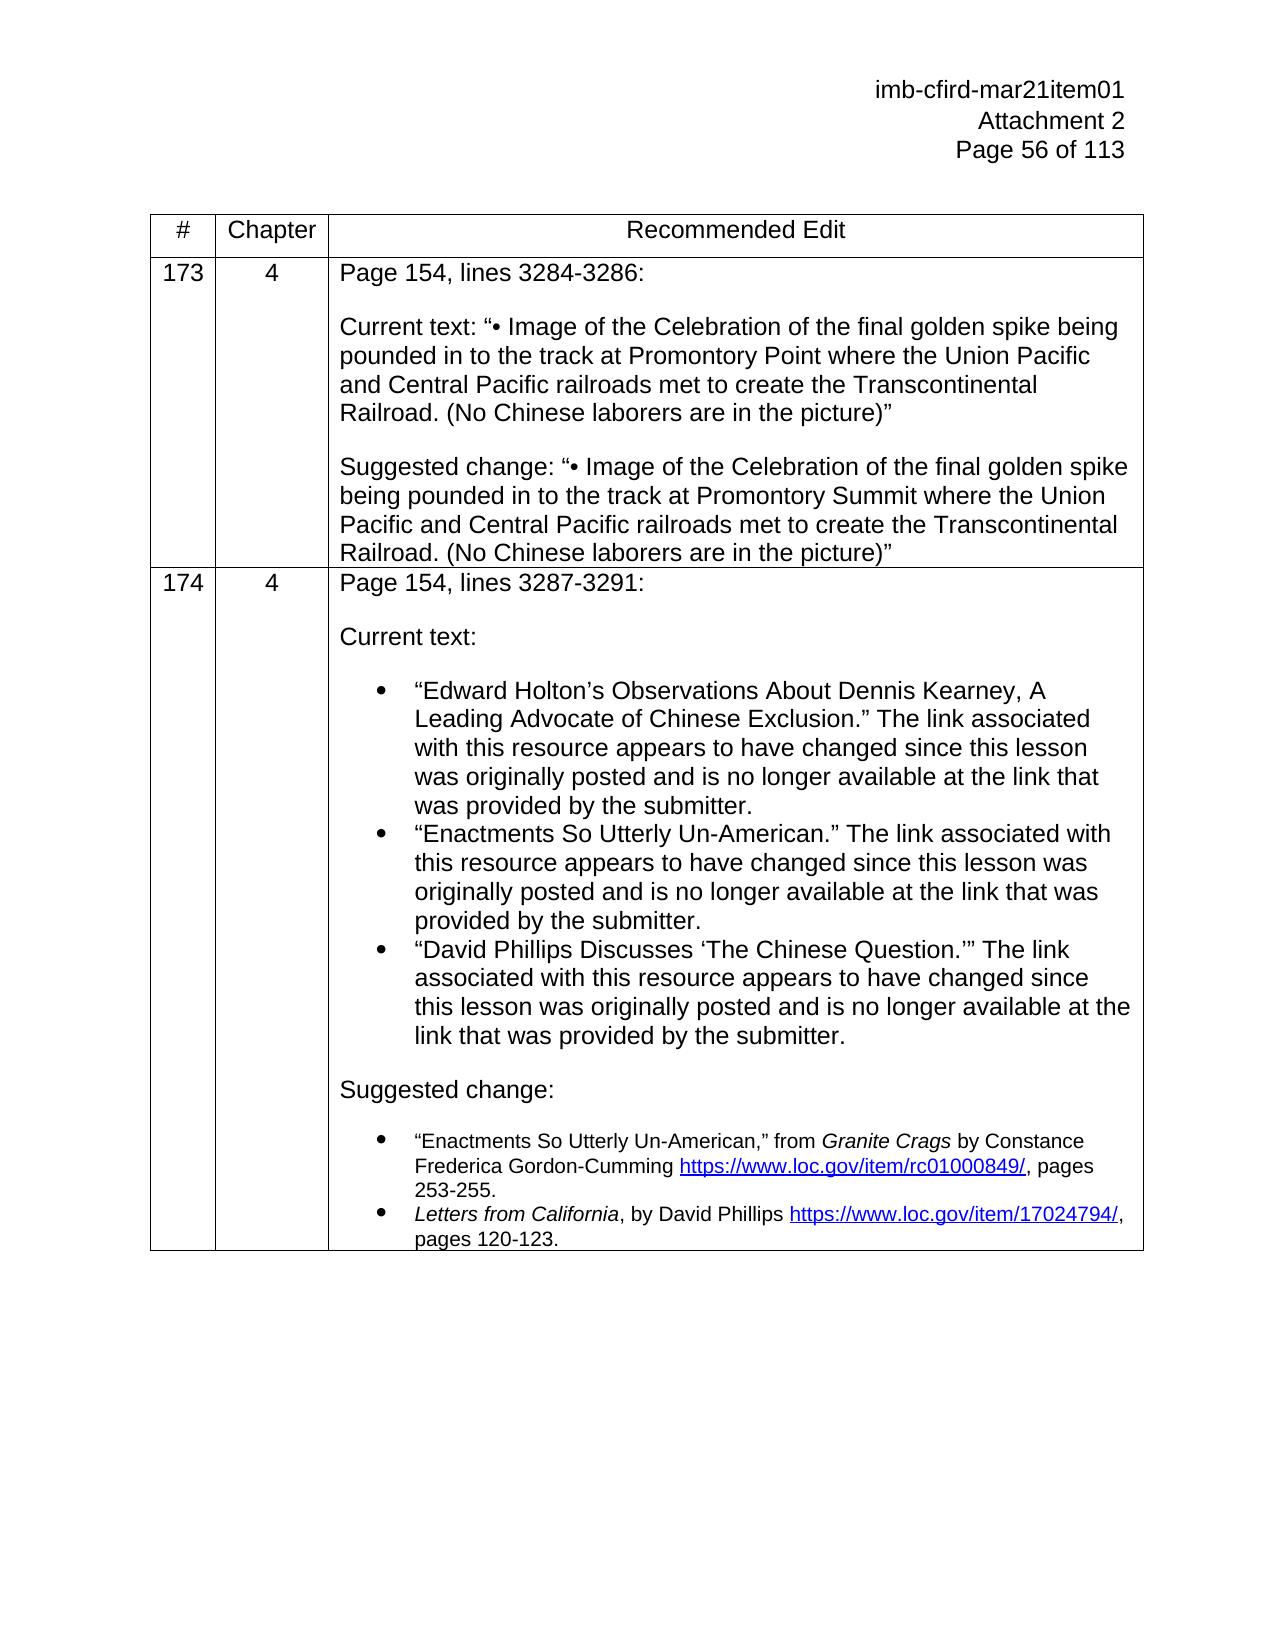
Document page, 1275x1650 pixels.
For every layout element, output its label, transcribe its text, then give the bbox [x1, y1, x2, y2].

table_cell 4 [216, 568, 328, 1250]
table_header Chapter [216, 215, 328, 257]
table_header # [151, 215, 215, 257]
table_cell 4 [216, 258, 328, 567]
table_cell Page 154, lines 3284-3286: Current text: “• Image of the Celebration of the final golden spike being pounded in to the track at Promontory Point where the Union Pacific and Central Pacific railroads met to create the Transcontinental Railroad. (No Chinese laborers are in the picture)” Suggested change: “• Image of the Celebration of the final golden spike being pounded in to the track at Promontory Summit where the Union Pacific and Central Pacific railroads met to create the Transcontinental Railroad. (No Chinese laborers are in the picture)” [329, 258, 1143, 567]
table_cell 173 [151, 258, 215, 567]
table_cell 174 [151, 568, 215, 1250]
table_cell Page 154, lines 3287-3291: Current text: “Edward Holton’s Observations About Dennis Kearney, A Leading Advocate of Chinese Exclusion.” The link associated with this resource appears to have changed since this lesson was originally posted and is no longer available at the link that was provided by the submitter. “Enactments So Utterly Un-American.” The link associated with this resource appears to have changed since this lesson was originally posted and is no longer available at the link that was provided by the submitter. “David Phillips Discusses ‘The Chinese Question.’” The link associated with this resource appears to have changed since this lesson was originally posted and is no longer available at the link that was provided by the submitter. Suggested change: “Enactments So Utterly Un-American,” from Granite Crags by Constance Frederica Gordon-Cumming https://www.loc.gov/item/rc01000849/, pages 253-255. Letters from California, by David Phillips https://www.loc.gov/item/17024794/, pages 120-123. [329, 568, 1143, 1250]
table_header Recommended Edit [329, 215, 1143, 257]
